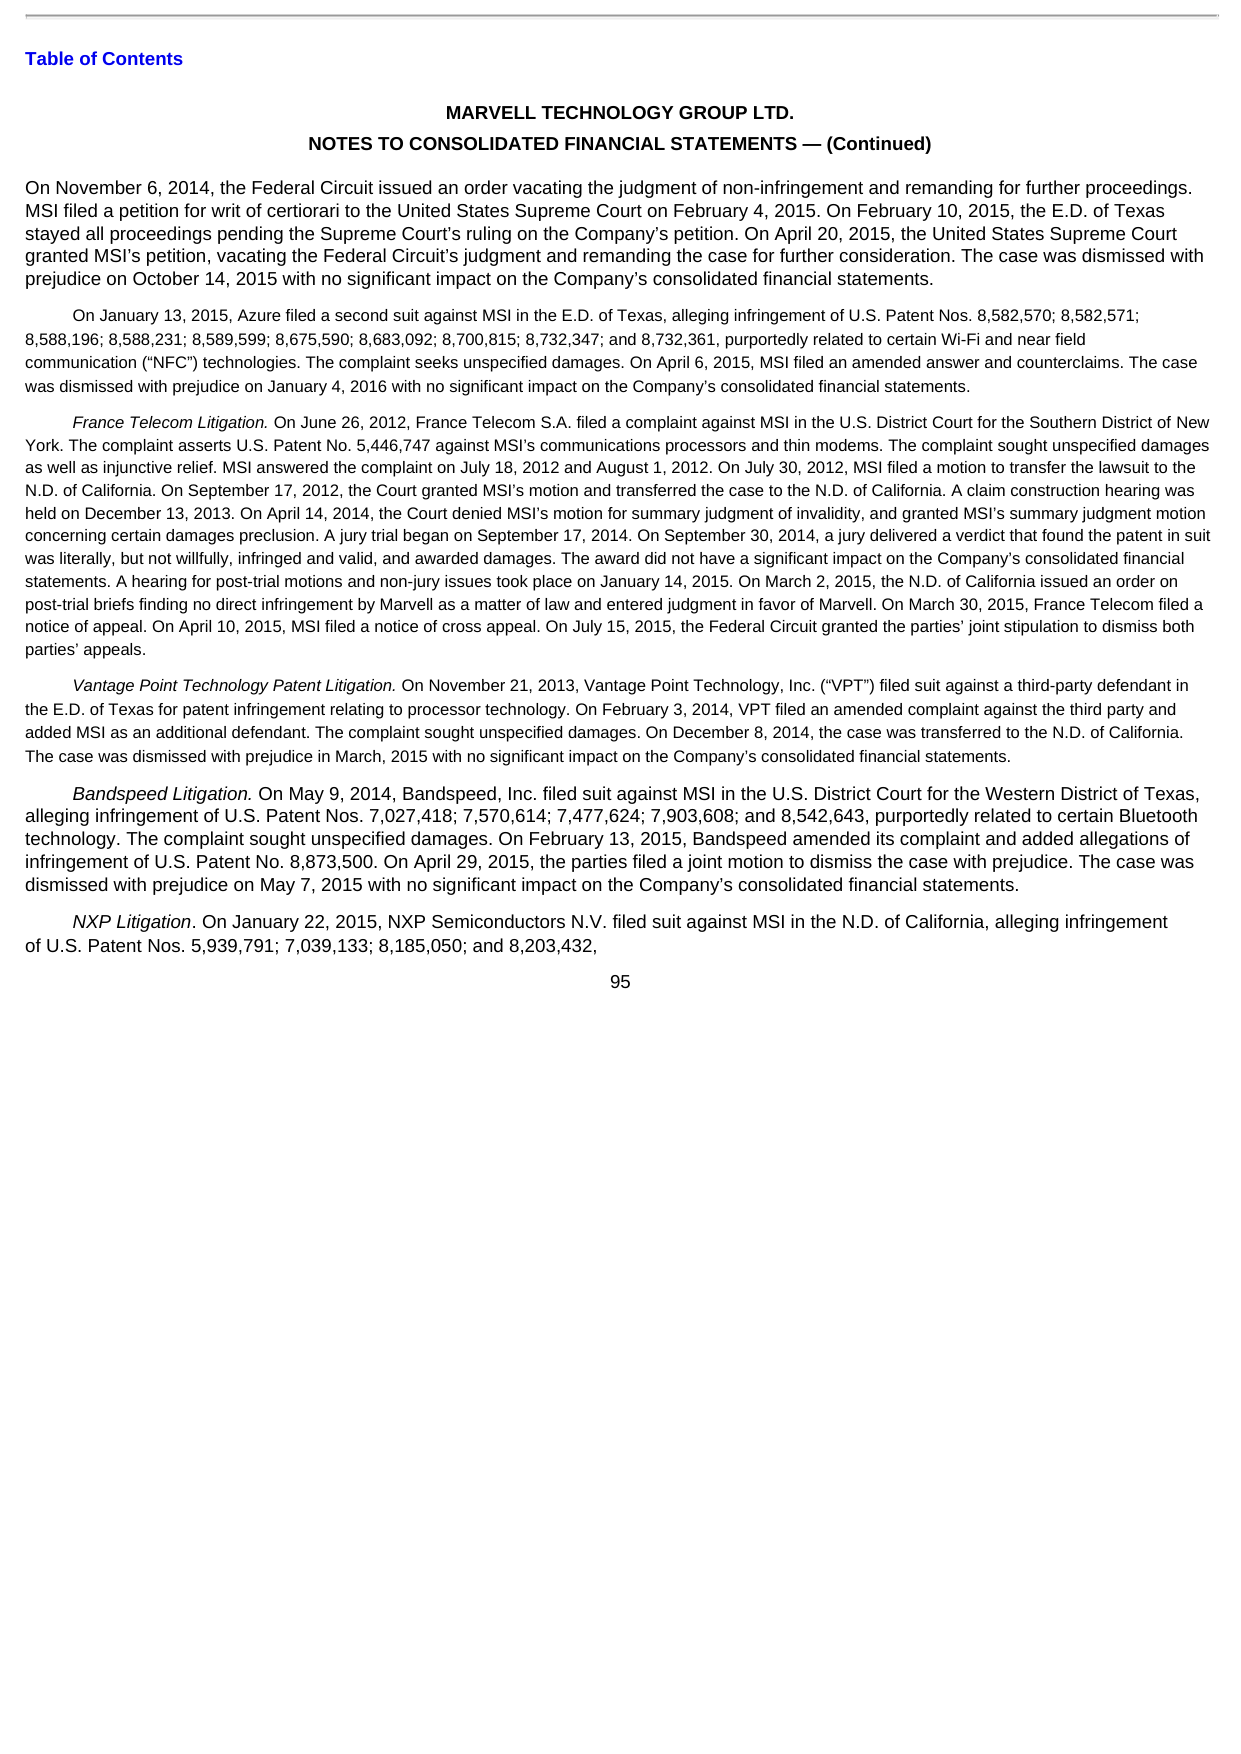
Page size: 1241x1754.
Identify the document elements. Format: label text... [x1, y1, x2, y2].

text NXP Litigation. On January 22, 2015, NXP Semiconductors N.V. filed suit against MSI in the N.D. of California, alleging infringement of U.S. Patent Nos. 5,939,791; 7,039,133; 8,185,050; and 8,203,432, [25, 911, 1188, 957]
text Table of Contents [25, 48, 1213, 69]
text France Telecom Litigation. On June 26, 2012, France Telecom S.A. filed a complaint against MSI in the U.S. District Court for the Southern District of New York. The complaint asserts U.S. Patent No. 5,446,747 against MSI’s communications processors and thin modems. The complaint sought unspecified damages as well as injunctive relief. MSI answered the complaint on July 18, 2012 and August 1, 2012. On July 30, 2012, MSI filed a motion to transfer the lawsuit to the N.D. of California. On September 17, 2012, the Court granted MSI’s motion and transferred the case to the N.D. of California. A claim construction hearing was held on December 13, 2013. On April 14, 2014, the Court denied MSI’s motion for summary judgment of invalidity, and granted MSI’s summary judgment motion concerning certain damages preclusion. A jury trial began on September 17, 2014. On September 30, 2014, a jury delivered a verdict that found the patent in suit was literally, but not willfully, infringed and valid, and awarded damages. The award did not have a significant impact on the Company’s consolidated financial statements. A hearing for post-trial motions and non-jury issues took place on January 14, 2015. On March 2, 2015, the N.D. of California issued an order on post-trial briefs finding no direct infringement by Marvell as a matter of law and entered judgment in favor of Marvell. On March 30, 2015, France Telecom filed a notice of appeal. On April 10, 2015, MSI filed a notice of cross appeal. On July 15, 2015, the Federal Circuit granted the parties’ joint stipulation to dismiss both parties’ appeals. [25, 413, 1213, 659]
picture [23, 14, 1220, 21]
text 95 [25, 971, 1215, 993]
text NOTES TO CONSOLIDATED FINANCIAL STATEMENTS — (Continued) [25, 133, 1215, 154]
text Vantage Point Technology Patent Litigation. On November 21, 2013, Vantage Point Technology, Inc. (“VPT”) filed suit against a third-party defendant in the E.D. of Texas for patent infringement relating to processor technology. On February 3, 2014, VPT filed an amended complaint against the third party and added MSI as an additional defendant. The complaint sought unspecified damages. On December 8, 2014, the case was transferred to the N.D. of California. The case was dismissed with prejudice in March, 2015 with no significant impact on the Company’s consolidated financial statements. [25, 676, 1211, 766]
text Bandspeed Litigation. On May 9, 2014, Bandspeed, Inc. filed suit against MSI in the U.S. District Court for the Western District of Texas, alleging infringement of U.S. Patent Nos. 7,027,418; 7,570,614; 7,477,624; 7,903,608; and 8,542,643, purportedly related to certain Bluetooth technology. The complaint sought unspecified damages. On February 13, 2015, Bandspeed amended its complaint and added allegations of infringement of U.S. Patent No. 8,873,500. On April 29, 2015, the parties filed a joint motion to dismiss the case with prejudice. The case was dismissed with prejudice on May 7, 2015 with no significant impact on the Company’s consolidated financial statements. [25, 782, 1205, 895]
text On January 13, 2015, Azure filed a second suit against MSI in the E.D. of Texas, alleging infringement of U.S. Patent Nos. 8,582,570; 8,582,571; 8,588,196; 8,588,231; 8,589,599; 8,675,590; 8,683,092; 8,700,815; 8,732,347; and 8,732,361, purportedly related to certain Wi-Fi and near field communication (“NFC”) technologies. The complaint seeks unspecified damages. On April 6, 2015, MSI filed an amended answer and counterclaims. The case was dismissed with prejudice on January 4, 2016 with no significant impact on the Company’s consolidated financial statements. [25, 306, 1203, 396]
text On November 6, 2014, the Federal Circuit issued an order vacating the judgment of non-infringement and remanding for further proceedings. MSI filed a petition for writ of certiorari to the United States Supreme Court on February 4, 2015. On February 10, 2015, the E.D. of Texas stayed all proceedings pending the Supreme Court’s ruling on the Company’s petition. On April 20, 2015, the United States Supreme Court granted MSI’s petition, vacating the Federal Circuit’s judgment and remanding the case for further consideration. The case was dismissed with prejudice on October 14, 2015 with no significant impact on the Company’s consolidated financial statements. [25, 177, 1211, 290]
text MARVELL TECHNOLOGY GROUP LTD. [25, 102, 1215, 123]
